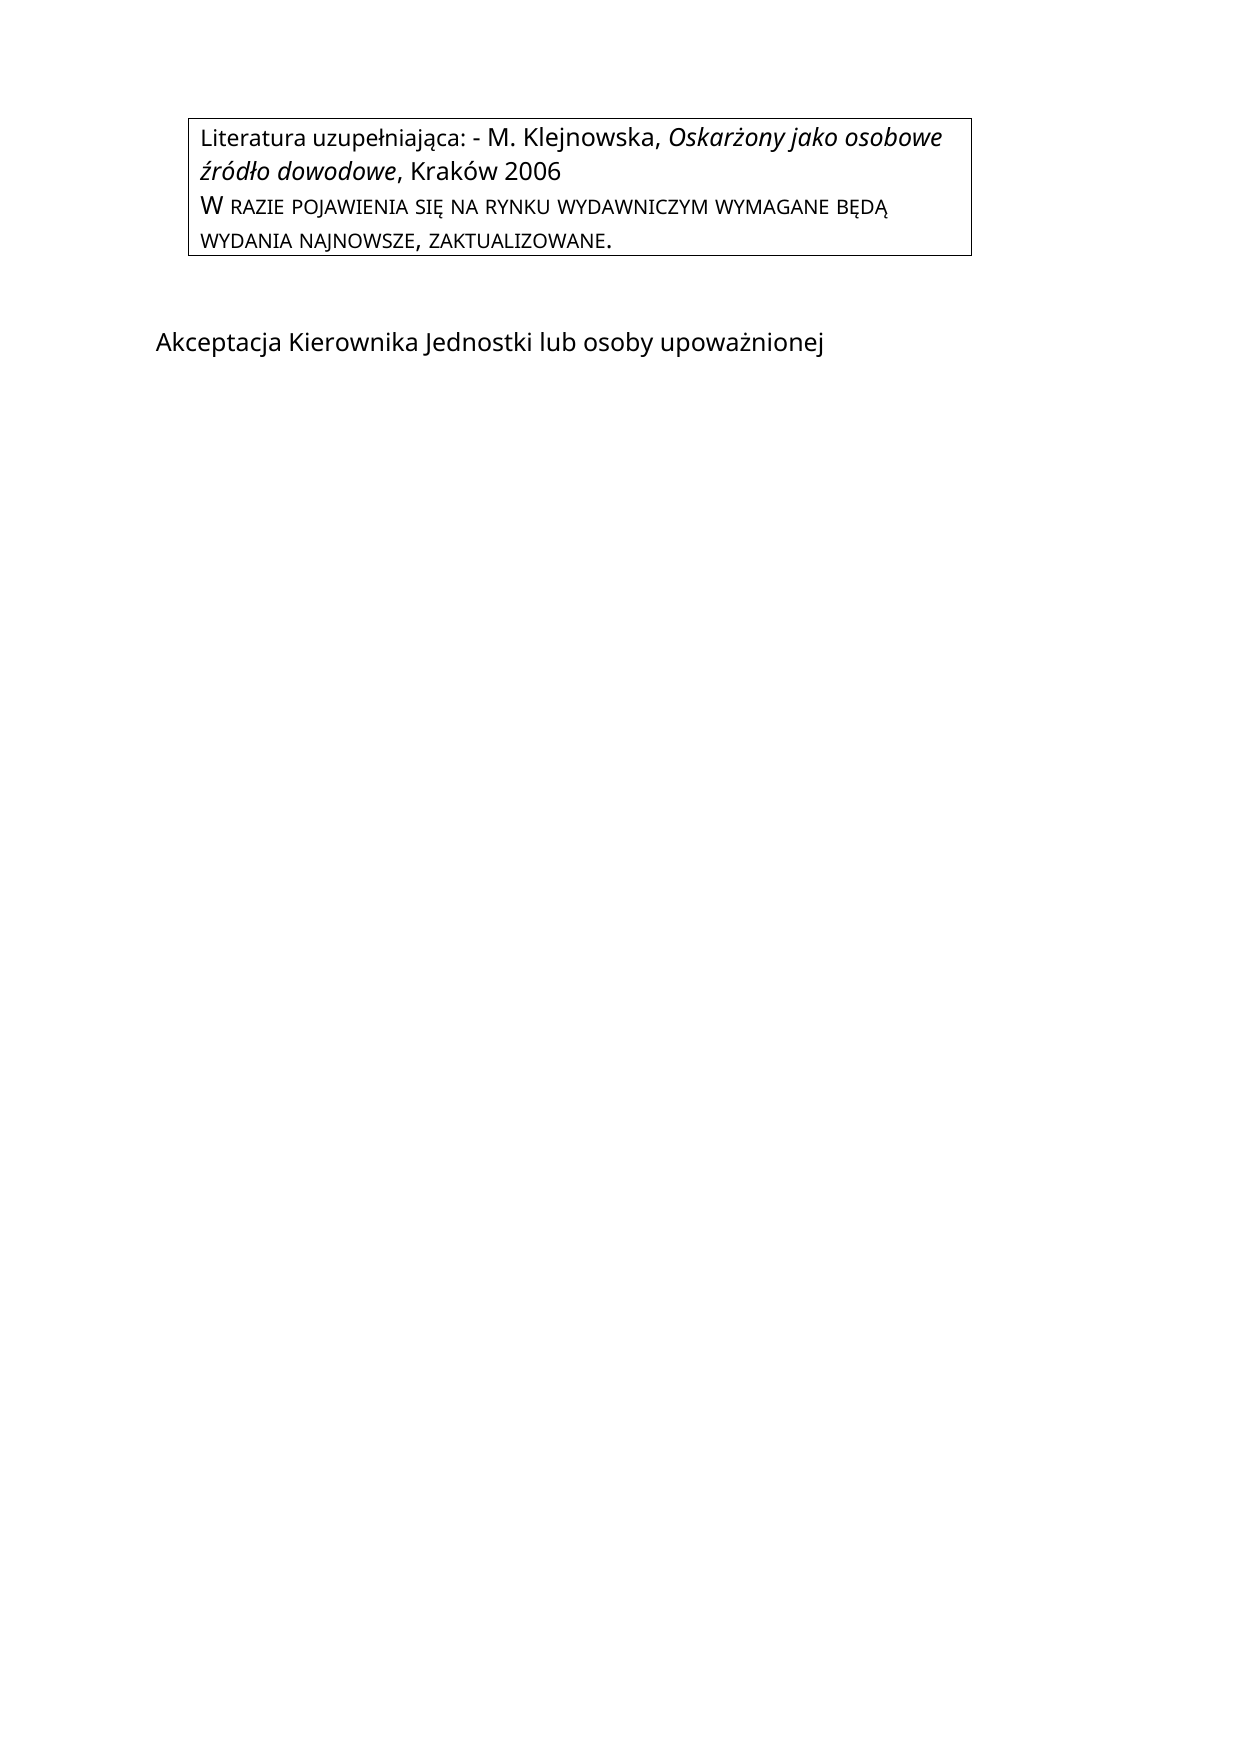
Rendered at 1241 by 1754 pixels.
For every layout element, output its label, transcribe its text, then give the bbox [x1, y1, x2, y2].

table_cell Literatura uzupełniająca: - M. Klejnowska, Oskarżony jako osobowe źródło dowodowe, Kraków 2006 W razie pojawienia się na rynku wydawniczym wymagane będą wydania najnowsze, zaktualizowane. [189, 119, 971, 255]
text Akceptacja Kierownika Jednostki lub osoby upoważnionej [156, 324, 1122, 359]
